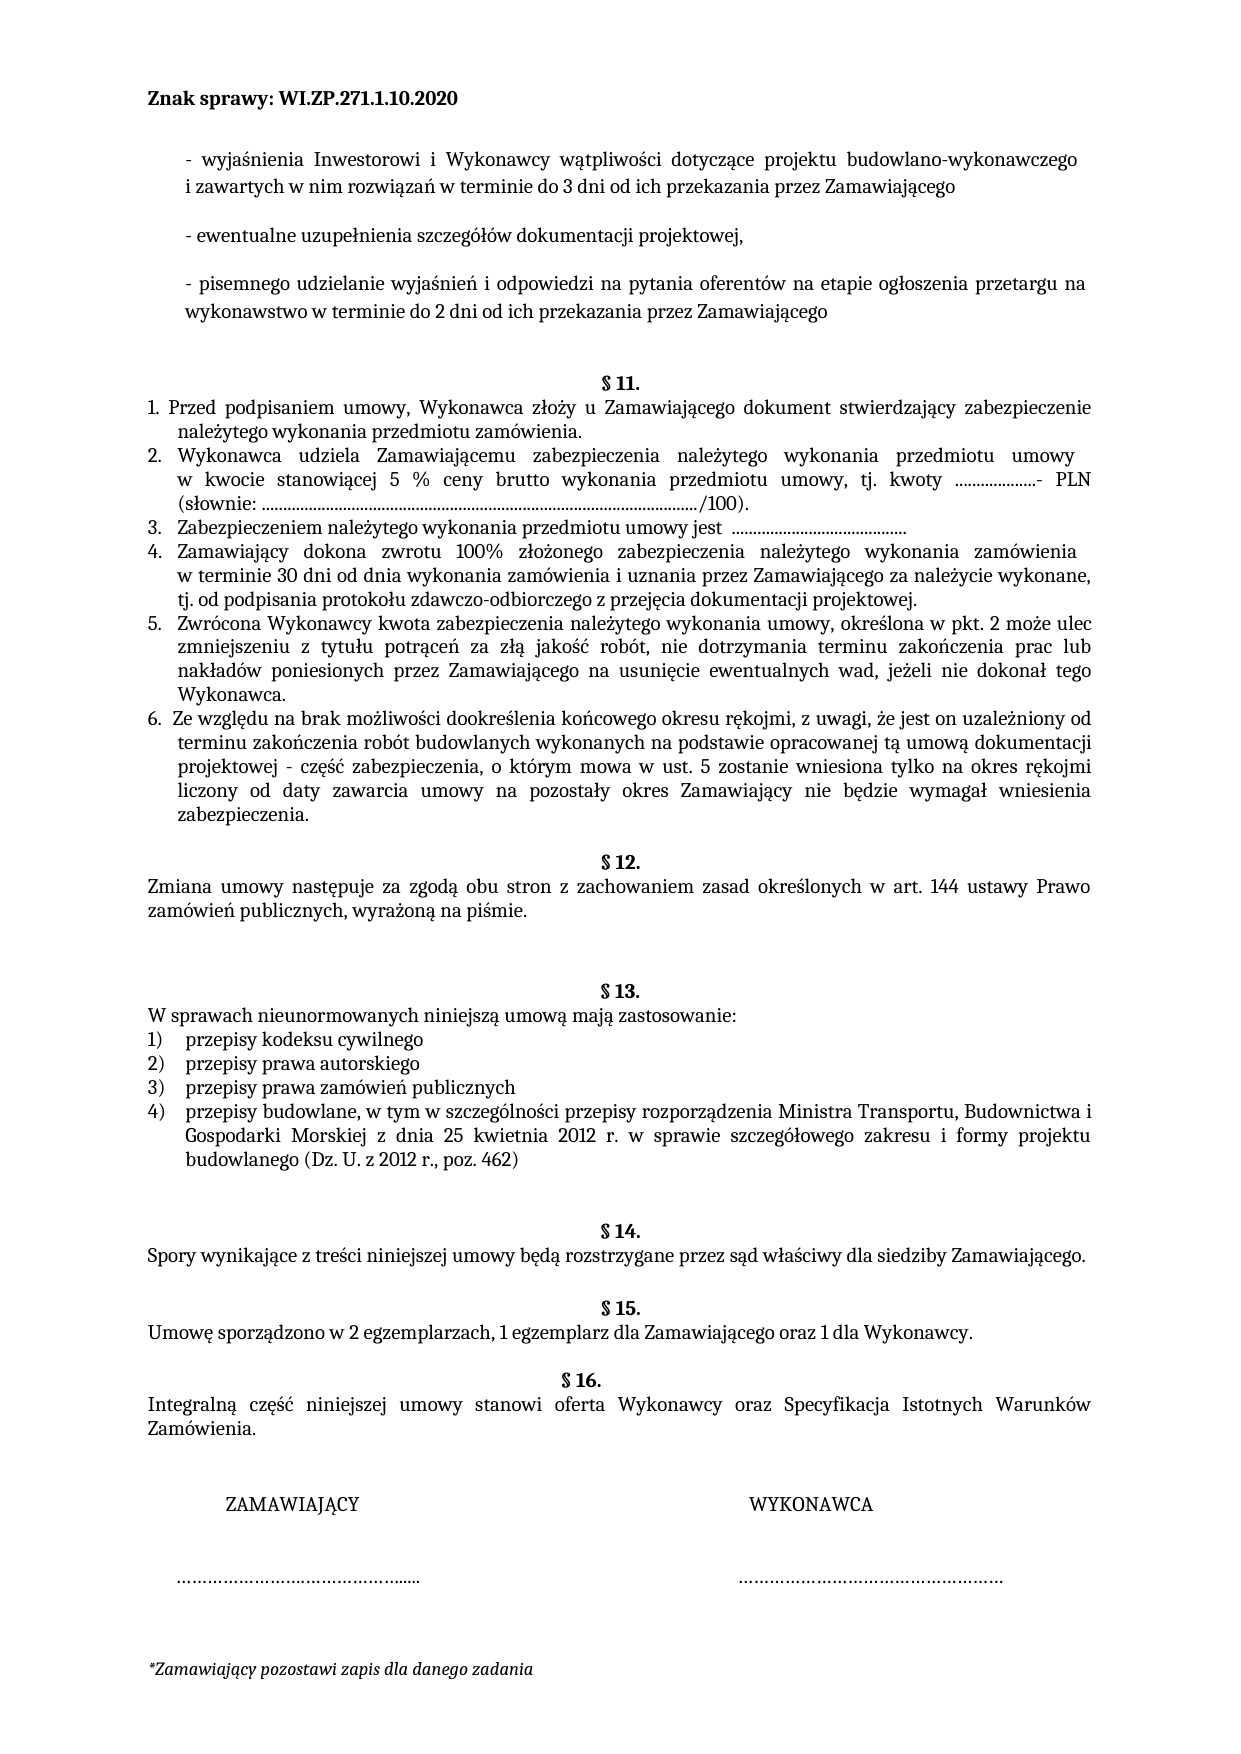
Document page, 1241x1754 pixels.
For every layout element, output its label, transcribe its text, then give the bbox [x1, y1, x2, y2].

list przepisy kodeksu cywilnego [148, 1028, 1093, 1052]
text § 13. [590, 980, 1093, 1004]
text 2. Wykonawca udziela Zamawiającemu zabezpieczenia należytego wykonania przedmiotu umowy w kwocie stanowiącej 5 % ceny brutto wykonania przedmiotu umowy, tj. kwoty ...................- PLN (słownie: ....................................................................................................../100). [148, 443, 1093, 515]
text - pisemnego udzielanie wyjaśnień i odpowiedzi na pytania oferentów na etapie ogłoszenia przetargu na wykonawstwo w terminie do 2 dni od ich przekazania przez Zamawiającego [185, 272, 1088, 323]
text 5. Zwrócona Wykonawcy kwota zabezpieczenia należytego wykonania umowy, określona w pkt. 2 może ulec zmniejszeniu z tytułu potrąceń za złą jakość robót, nie dotrzymania terminu zakończenia prac lub nakładów poniesionych przez Zamawiającego na usunięcie ewentualnych wad, jeżeli nie dokonał tego Wykonawca. [148, 611, 1093, 707]
text § 14. [516, 1220, 1093, 1244]
text Spory wynikające z treści niniejszej umowy będą rozstrzygane przez sąd właściwy dla siedziby Zamawiającego. [148, 1244, 1093, 1268]
text W sprawach nieunormowanych niniejszą umową mają zastosowanie: [148, 1004, 1093, 1028]
text § 12. [148, 851, 1093, 875]
text § 16. [148, 1368, 1093, 1392]
text 3. Zabezpieczeniem należytego wykonania przedmiotu umowy jest ......................................... [148, 515, 1093, 539]
text § 11. [148, 372, 1093, 396]
text Integralną część niniejszej umowy stanowi oferta Wykonawcy oraz Specyfikacja Istotnych Warunków Zamówienia. [148, 1392, 1093, 1440]
list przepisy budowlane, w tym w szczególności przepisy rozporządzenia Ministra Transportu, Budownictwa i Gospodarki Morskiej z dnia 25 kwietnia 2012 r. w sprawie szczegółowego zakresu i formy projektu budowlanego (Dz. U. z 2012 r., poz. 462) [148, 1100, 1093, 1172]
text …………………….………………..... …………………………………………… [148, 1565, 1093, 1589]
text - wyjaśnienia Inwestorowi i Wykonawcy wątpliwości dotyczące projektu budowlano-wykonawczego i zawartych w nim rozwiązań w terminie do 3 dni od ich przekazania przez Zamawiającego [185, 148, 1088, 199]
list przepisy prawa zamówień publicznych [148, 1076, 1093, 1100]
text 4. Zamawiający dokona zwrotu 100% złożonego zabezpieczenia należytego wykonania zamówienia w terminie 30 dni od dnia wykonania zamówienia i uznania przez Zamawiającego za należycie wykonane, tj. od podpisania protokołu zdawczo-odbiorczego z przejęcia dokumentacji projektowej. [148, 539, 1093, 611]
text Zmiana umowy następuje za zgodą obu stron z zachowaniem zasad określonych w art. 144 ustawy Prawo zamówień publicznych, wyrażoną na piśmie. [148, 875, 1093, 923]
text 6. Ze względu na brak możliwości dookreślenia końcowego okresu rękojmi, z uwagi, że jest on uzależniony od terminu zakończenia robót budowlanych wykonanych na podstawie opracowanej tą umową dokumentacji projektowej - część zabezpieczenia, o którym mowa w ust. 5 zostanie wniesiona tylko na okres rękojmi liczony od daty zawarcia umowy na pozostały okres Zamawiający nie będzie wymagał wniesienia zabezpieczenia. [148, 707, 1093, 827]
text § 15. [517, 1296, 1093, 1320]
text Umowę sporządzono w 2 egzemplarzach, 1 egzemplarz dla Zamawiającego oraz 1 dla Wykonawcy. [148, 1320, 1093, 1344]
text ZAMAWIAJĄCY WYKONAWCA [148, 1493, 1093, 1517]
list przepisy prawa autorskiego [148, 1052, 1093, 1076]
text - ewentualne uzupełnienia szczegółów dokumentacji projektowej, [185, 223, 1088, 247]
text 1. Przed podpisaniem umowy, Wykonawca złoży u Zamawiającego dokument stwierdzający zabezpieczenie należytego wykonania przedmiotu zamówienia. [148, 396, 1093, 443]
